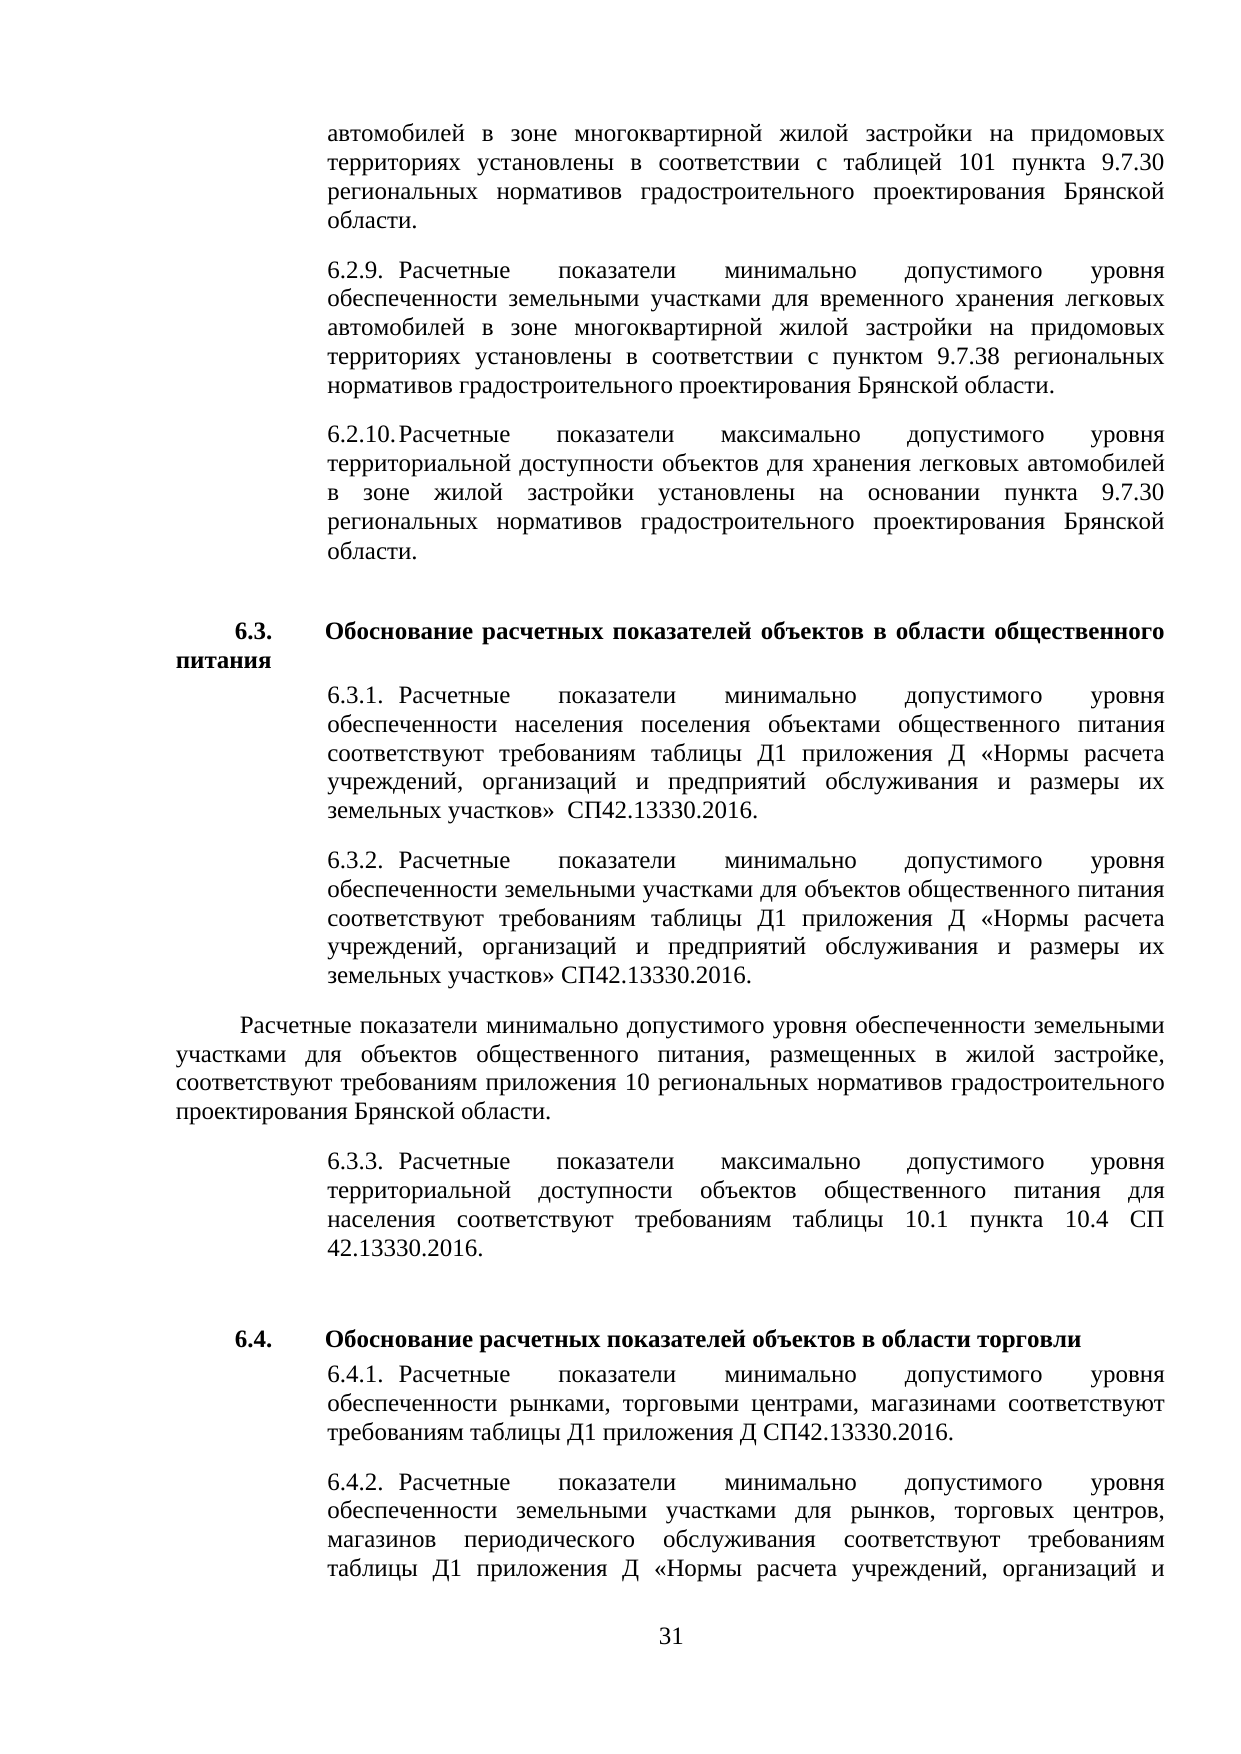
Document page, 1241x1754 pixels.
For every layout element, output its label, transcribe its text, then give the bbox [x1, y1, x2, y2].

list Расчетные показатели минимально допустимого уровня обеспеченности земельными участками для временного хранения легковых автомобилей в зоне многоквартирной жилой застройки на придомовых территориях установлены в соответствии с пунктом 9.7.38 региональных нормативов градостроительного проектирования Брянской области. [327, 255, 1165, 398]
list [327, 118, 1165, 233]
list Расчетные показатели максимально допустимого уровня территориальной доступности объектов для хранения легковых автомобилей в зоне жилой застройки установлены на основании пункта 9.7.30 региональных нормативов градостроительного проектирования Брянской области. [327, 419, 1165, 566]
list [327, 1467, 1165, 1582]
text Расчетные показатели минимально допустимого уровня обеспеченности земельными участками для объектов общественного питания, размещенных в жилой застройке, соответствуют требованиям приложения 10 региональных нормативов градостроительного проектирования Брянской области. [176, 1010, 1165, 1125]
list Обоснование расчетных показателей объектов в области общественного питания [176, 616, 1165, 674]
list Расчетные показатели минимально допустимого уровня обеспеченности земельными участками для объектов общественного питания соответствуют требованиям таблицы Д1 приложения Д «Нормы расчета учреждений, организаций и предприятий обслуживания и размеры их земельных участков» СП42.13330.2016. [327, 845, 1165, 989]
list Расчетные показатели минимально допустимого уровня обеспеченности рынками, торговыми центрами, магазинами соответствуют требованиям таблицы Д1 приложения Д СП42.13330.2016. [327, 1359, 1165, 1446]
list Расчетные показатели минимально допустимого уровня обеспеченности населения поселения объектами общественного питания соответствуют требованиям таблицы Д1 приложения Д «Нормы расчета учреждений, организаций и предприятий обслуживания и размеры их земельных участков» СП42.13330.2016. [327, 680, 1165, 824]
list Обоснование расчетных показателей объектов в области торговли [176, 1324, 1165, 1353]
list Расчетные показатели максимально допустимого уровня территориальной доступности объектов общественного питания для населения соответствуют требованиям таблицы 10.1 пункта 10.4 СП 42.13330.2016. [327, 1146, 1165, 1264]
